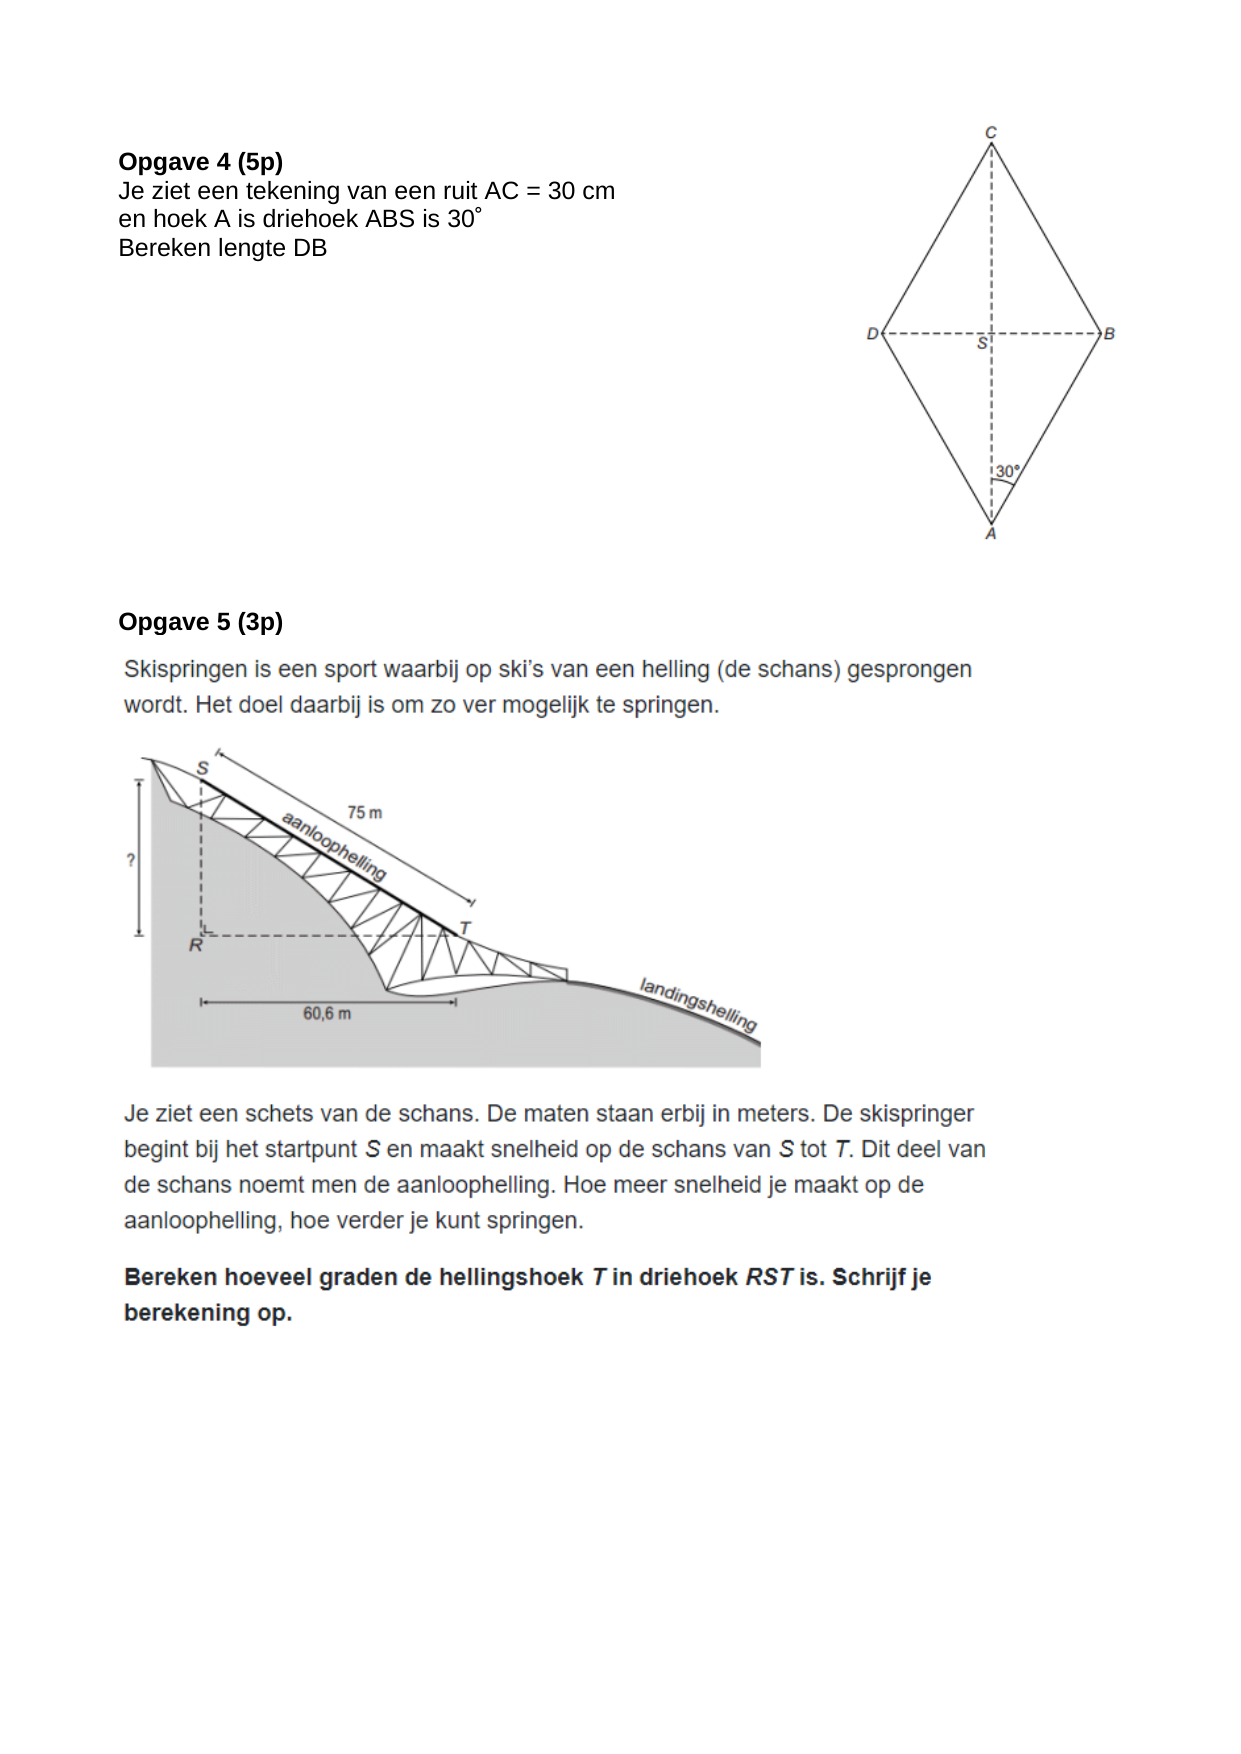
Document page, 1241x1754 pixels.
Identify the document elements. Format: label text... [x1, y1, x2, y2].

text Opgave 5 (3p) [118, 607, 1122, 636]
text Bereken lengte DB [118, 233, 841, 262]
text Je ziet een tekening van een ruit AC = 30 cm [118, 176, 841, 204]
picture [118, 635, 1014, 1334]
text en hoek A is driehoek ABS is 30˚ [118, 204, 841, 233]
picture [856, 115, 1128, 542]
text Opgave 4 (5p) [118, 147, 841, 176]
